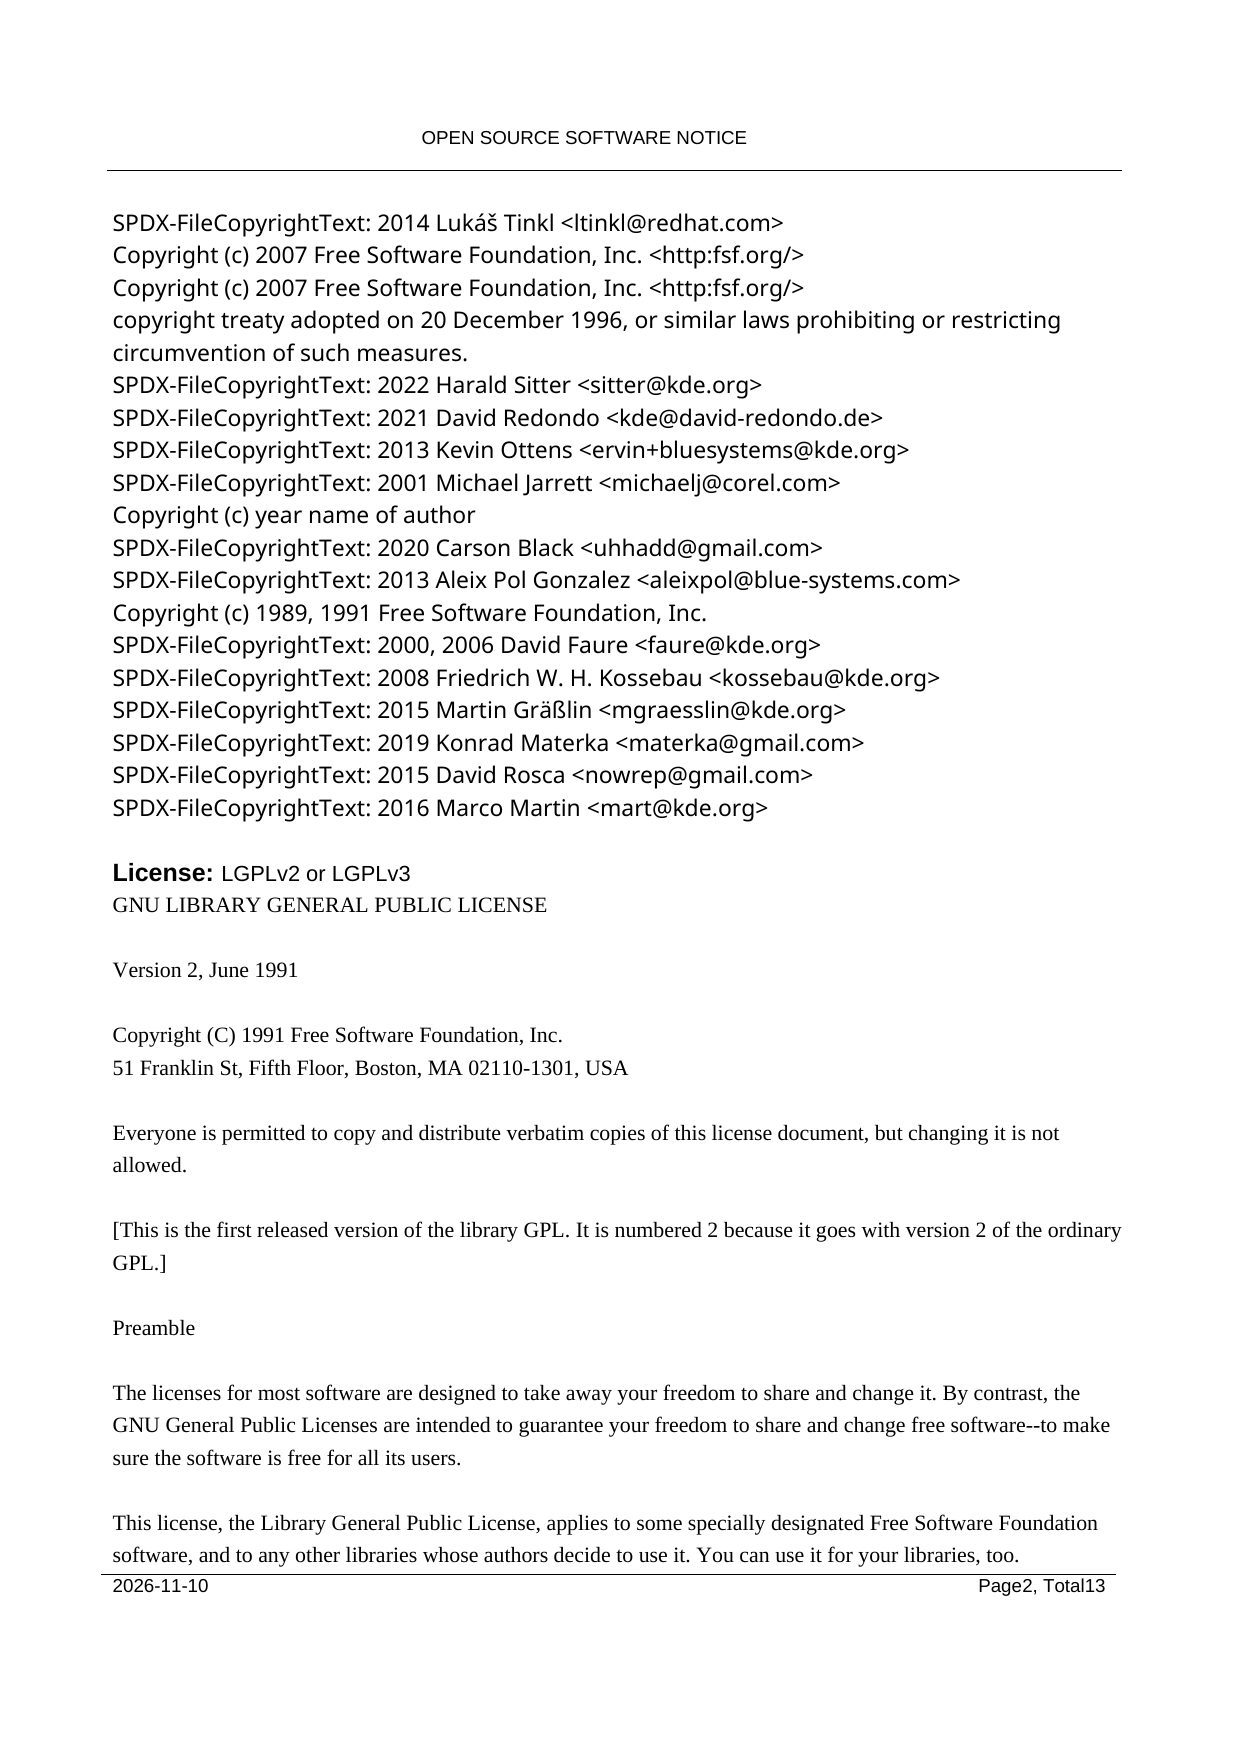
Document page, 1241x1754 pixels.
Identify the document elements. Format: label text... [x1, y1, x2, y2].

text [112, 206, 1128, 856]
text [112, 889, 1128, 1571]
text License: LGPLv2 or LGPLv3 [112, 856, 1128, 889]
